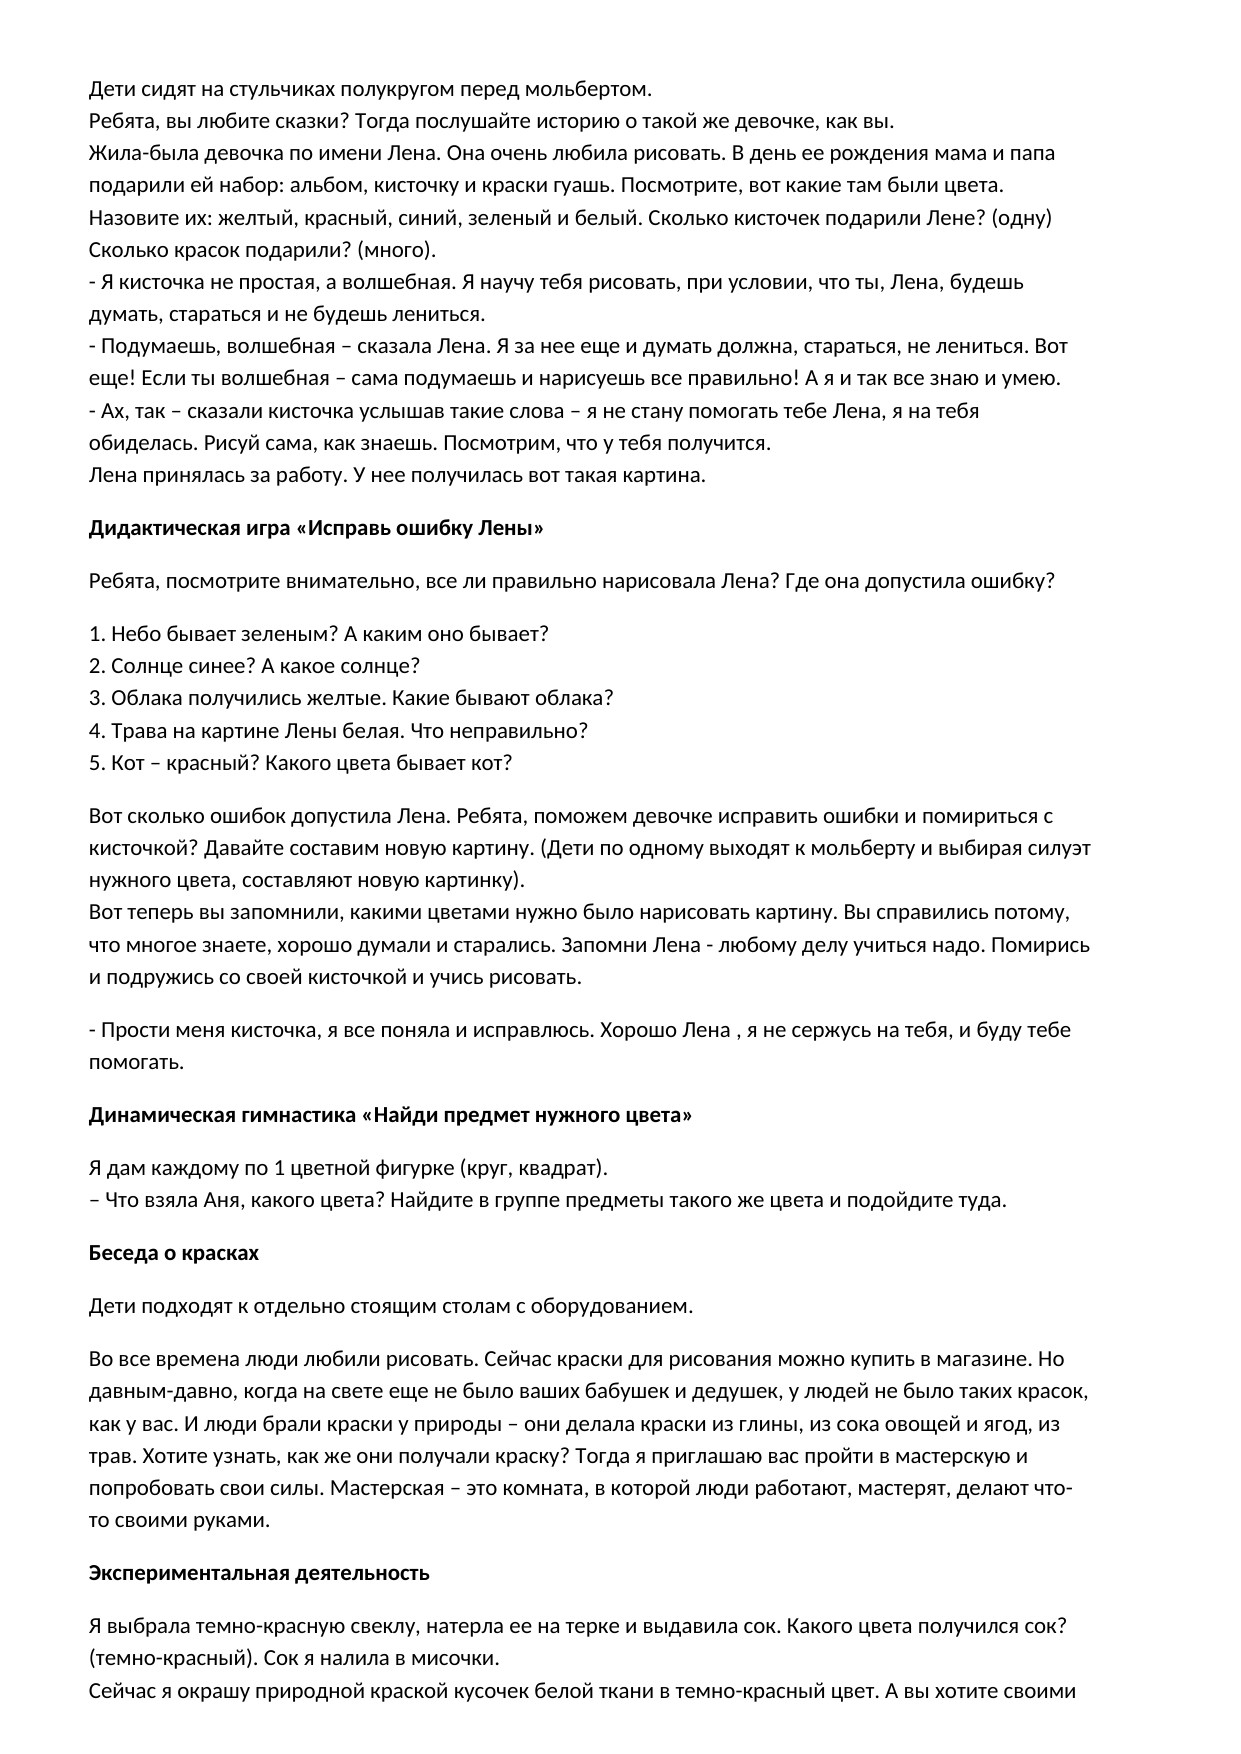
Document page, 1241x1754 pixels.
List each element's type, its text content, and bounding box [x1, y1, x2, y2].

text - Прости меня кисточка, я все поняла и исправлюсь. Хорошо Лена , я не сержусь на тебя, и буду тебе помогать. [89, 1015, 1093, 1075]
text Вот сколько ошибок допустила Лена. Ребята, поможем девочке исправить ошибки и помириться с кисточкой? Давайте составим новую картину. (Дети по одному выходят к мольберту и выбирая силуэт нужного цвета, составляют новую картинку). Вот теперь вы запомнили, какими цветами нужно было нарисовать картину. Вы справились потому, что многое знаете, хорошо думали и старались. Запомни Лена - любому делу учиться надо. Помирись и подружись со своей кисточкой и учись рисовать. [89, 801, 1093, 990]
text Дети сидят на стульчиках полукругом перед мольбертом. Ребята, вы любите сказки? Тогда послушайте историю о такой же девочке, как вы. Жила-была девочка по имени Лена. Она очень любила рисовать. В день ее рождения мама и папа подарили ей набор: альбом, кисточку и краски гуашь. Посмотрите, вот какие там были цвета. Назовите их: желтый, красный, синий, зеленый и белый. Сколько кисточек подарили Лене? (одну) Сколько красок подарили? (много). - Я кисточка не простая, а волшебная. Я научу тебя рисовать, при условии, что ты, Лена, будешь думать, стараться и не будешь лениться. - Подумаешь, волшебная – сказала Лена. Я за нее еще и думать должна, стараться, не лениться. Вот еще! Если ты волшебная – сама подумаешь и нарисуешь все правильно! А я и так все знаю и умею. - Ах, так – сказали кисточка услышав такие слова – я не стану помогать тебе Лена, я на тебя обиделась. Рисуй сама, как знаешь. Посмотрим, что у тебя получится. Лена принялась за работу. У нее получилась вот такая картина. [89, 74, 1093, 488]
text Динамическая гимнастика «Найди предмет нужного цвета» [89, 1100, 1093, 1128]
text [89, 1611, 1093, 1704]
text 1. Небо бывает зеленым? А каким оно бывает? 2. Солнце синее? А какое солнце? 3. Облака получились желтые. Какие бывают облака? 4. Трава на картине Лены белая. Что неправильно? 5. Кот – красный? Какого цвета бывает кот? [89, 619, 1093, 776]
text Экспериментальная деятельность [89, 1558, 1093, 1586]
text Ребята, посмотрите внимательно, все ли правильно нарисовала Лена? Где она допустила ошибку? [89, 566, 1093, 594]
text Во все времена люди любили рисовать. Сейчас краски для рисования можно купить в магазине. Но давным-давно, когда на свете еще не было ваших бабушек и дедушек, у людей не было таких красок, как у вас. И люди брали краски у природы – они делала краски из глины, из сока овощей и ягод, из трав. Хотите узнать, как же они получали краску? Тогда я приглашаю вас пройти в мастерскую и попробовать свои силы. Мастерская – это комната, в которой люди работают, мастерят, делают что-то своими руками. [89, 1344, 1093, 1533]
text Дети подходят к отдельно стоящим столам с оборудованием. [89, 1291, 1093, 1319]
text Я дам каждому по 1 цветной фигурке (круг, квадрат). – Что взяла Аня, какого цвета? Найдите в группе предметы такого же цвета и подойдите туда. [89, 1153, 1093, 1213]
text Дидактическая игра «Исправь ошибку Лены» [89, 513, 1093, 541]
text Беседа о красках [89, 1238, 1093, 1266]
